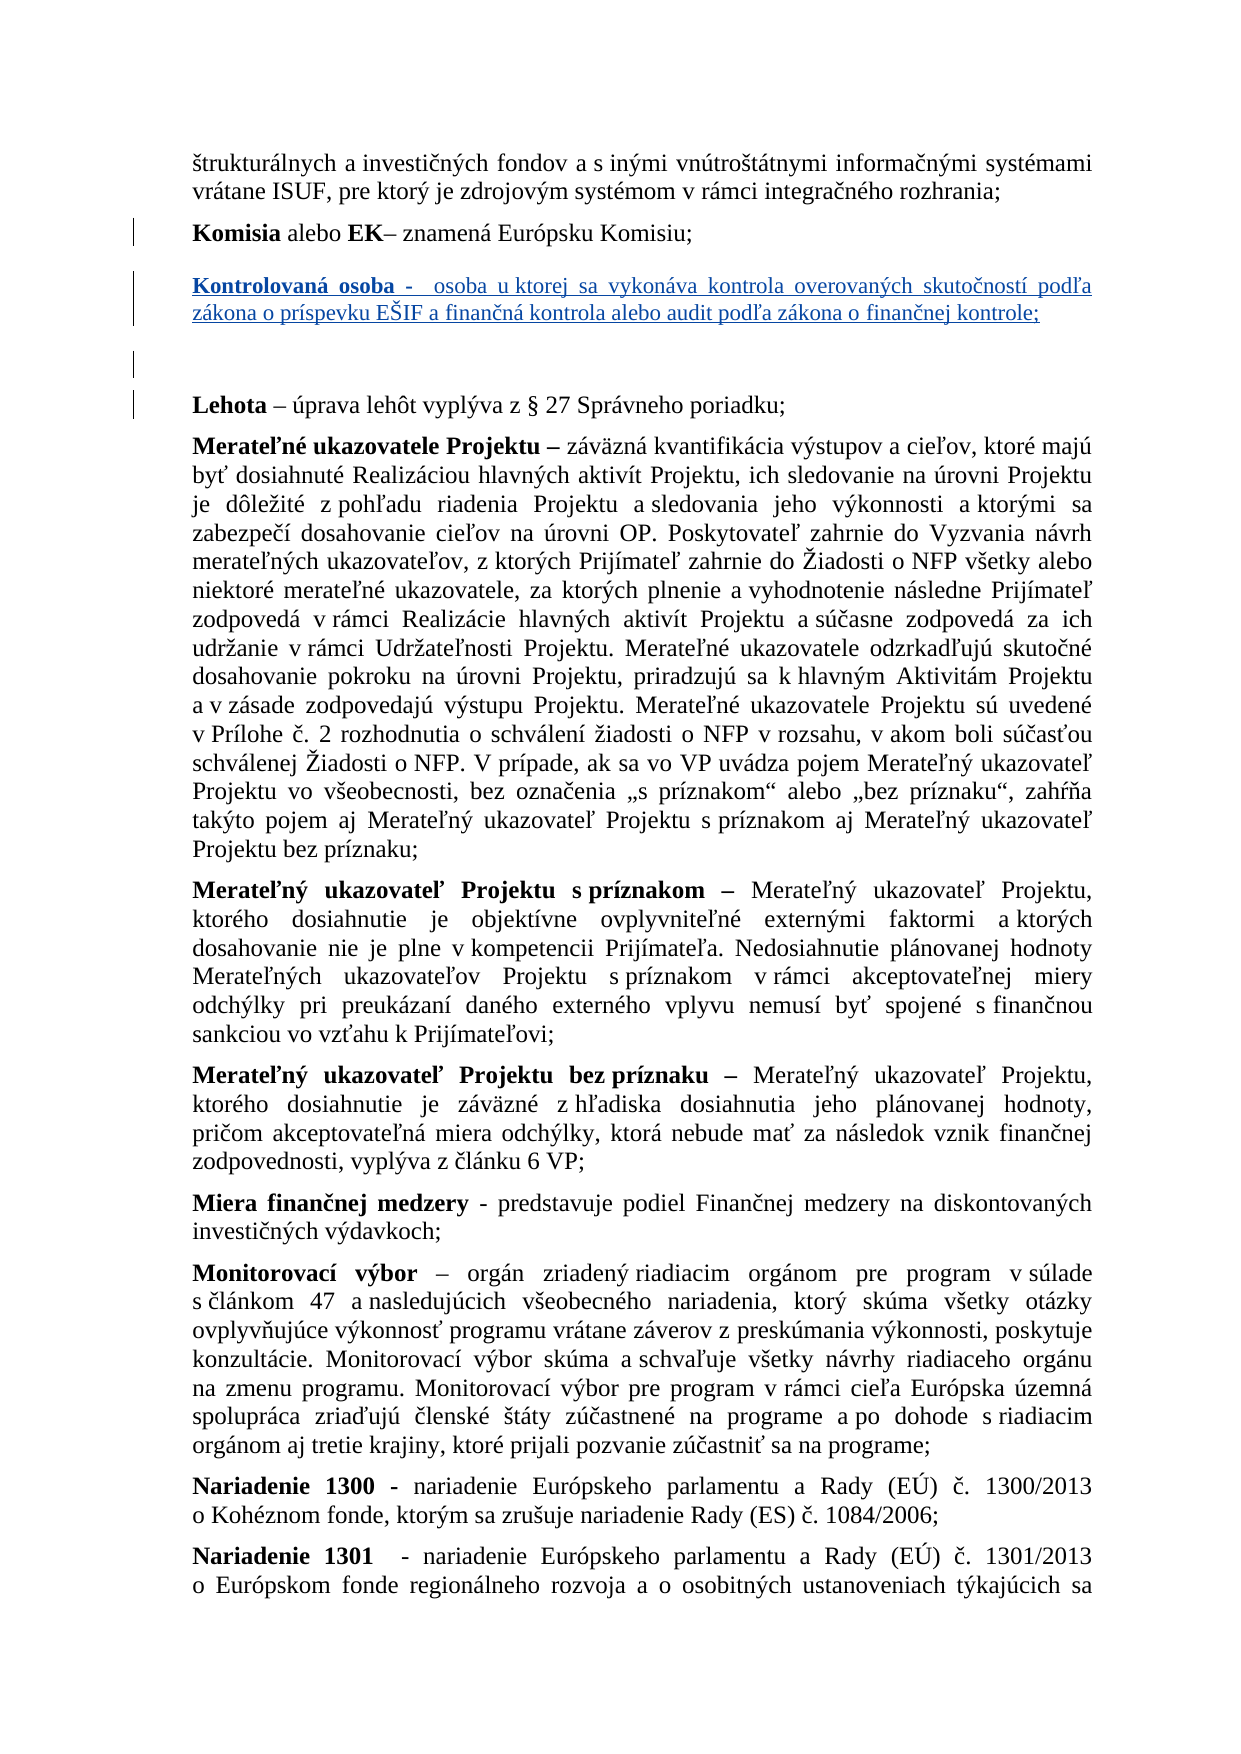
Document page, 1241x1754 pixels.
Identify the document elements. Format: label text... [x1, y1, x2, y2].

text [192, 148, 1093, 205]
text Merateľné ukazovatele Projektu – záväzná kvantifikácia výstupov a cieľov, ktoré majú byť dosiahnuté Realizáciou hlavných aktivít Projektu, ich sledovanie na úrovni Projektu je dôležité z pohľadu riadenia Projektu a sledovania jeho výkonnosti a ktorými sa zabezpečí dosahovanie cieľov na úrovni OP. Poskytovateľ zahrnie do Vyzvania návrh merateľných ukazovateľov, z ktorých Prijímateľ zahrnie do Žiadosti o NFP všetky alebo niektoré merateľné ukazovatele, za ktorých plnenie a vyhodnotenie následne Prijímateľ zodpovedá v rámci Realizácie hlavných aktivít Projektu a súčasne zodpovedá za ich udržanie v rámci Udržateľnosti Projektu. Merateľné ukazovatele odzrkadľujú skutočné dosahovanie pokroku na úrovni Projektu, priradzujú sa k hlavným Aktivitám Projektu a v zásade zodpovedajú výstupu Projektu. Merateľné ukazovatele Projektu sú uvedené v Prílohe č. 2 rozhodnutia o schválení žiadosti o NFP v rozsahu, v akom boli súčasťou schválenej Žiadosti o NFP. V prípade, ak sa vo VP uvádza pojem Merateľný ukazovateľ Projektu vo všeobecnosti, bez označenia „s príznakom“ alebo „bez príznaku“, zahŕňa takýto pojem aj Merateľný ukazovateľ Projektu s príznakom aj Merateľný ukazovateľ Projektu bez príznaku; [192, 431, 1093, 863]
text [192, 1541, 1093, 1599]
text Nariadenie 1300 - nariadenie Európskeho parlamentu a Rady (EÚ) č. 1300/2013 o Kohéznom fonde, ktorým sa zrušuje nariadenie Rady (ES) č. 1084/2006; [192, 1471, 1093, 1529]
text Lehota – úprava lehôt vyplýva z § 27 Správneho poriadku; [192, 390, 1093, 419]
list Komisia alebo EK– znamená Európsku Komisiu; [192, 218, 1093, 246]
text Miera finančnej medzery - predstavuje podiel Finančnej medzery na diskontovaných investičných výdavkoch; [192, 1188, 1093, 1245]
text Merateľný ukazovateľ Projektu s príznakom – Merateľný ukazovateľ Projektu, ktorého dosiahnutie je objektívne ovplyvniteľné externými faktormi a ktorých dosahovanie nie je plne v kompetencii Prijímateľa. Nedosiahnutie plánovanej hodnoty Merateľných ukazovateľov Projektu s príznakom v rámci akceptovateľnej miery odchýlky pri preukázaní daného externého vplyvu nemusí byť spojené s finančnou sankciou vo vzťahu k Prijímateľovi; [192, 875, 1093, 1048]
text Merateľný ukazovateľ Projektu bez príznaku – Merateľný ukazovateľ Projektu, ktorého dosiahnutie je záväzné z hľadiska dosiahnutia jeho plánovanej hodnoty, pričom akceptovateľná miera odchýlky, ktorá nebude mať za následok vznik finančnej zodpovednosti, vyplýva z článku 6 VP; [192, 1060, 1093, 1175]
text Monitorovací výbor – orgán zriadený riadiacim orgánom pre program v súlade s článkom 47 a nasledujúcich všeobecného nariadenia, ktorý skúma všetky otázky ovplyvňujúce výkonnosť programu vrátane záverov z preskúmania výkonnosti, poskytuje konzultácie. Monitorovací výbor skúma a schvaľuje všetky návrhy riadiaceho orgánu na zmenu programu. Monitorovací výbor pre program v rámci cieľa Európska územná spolupráca zriaďujú členské štáty zúčastnené na programe a po dohode s riadiacim orgánom aj tretie krajiny, ktoré prijali pozvanie zúčastniť sa na programe; [192, 1258, 1093, 1459]
